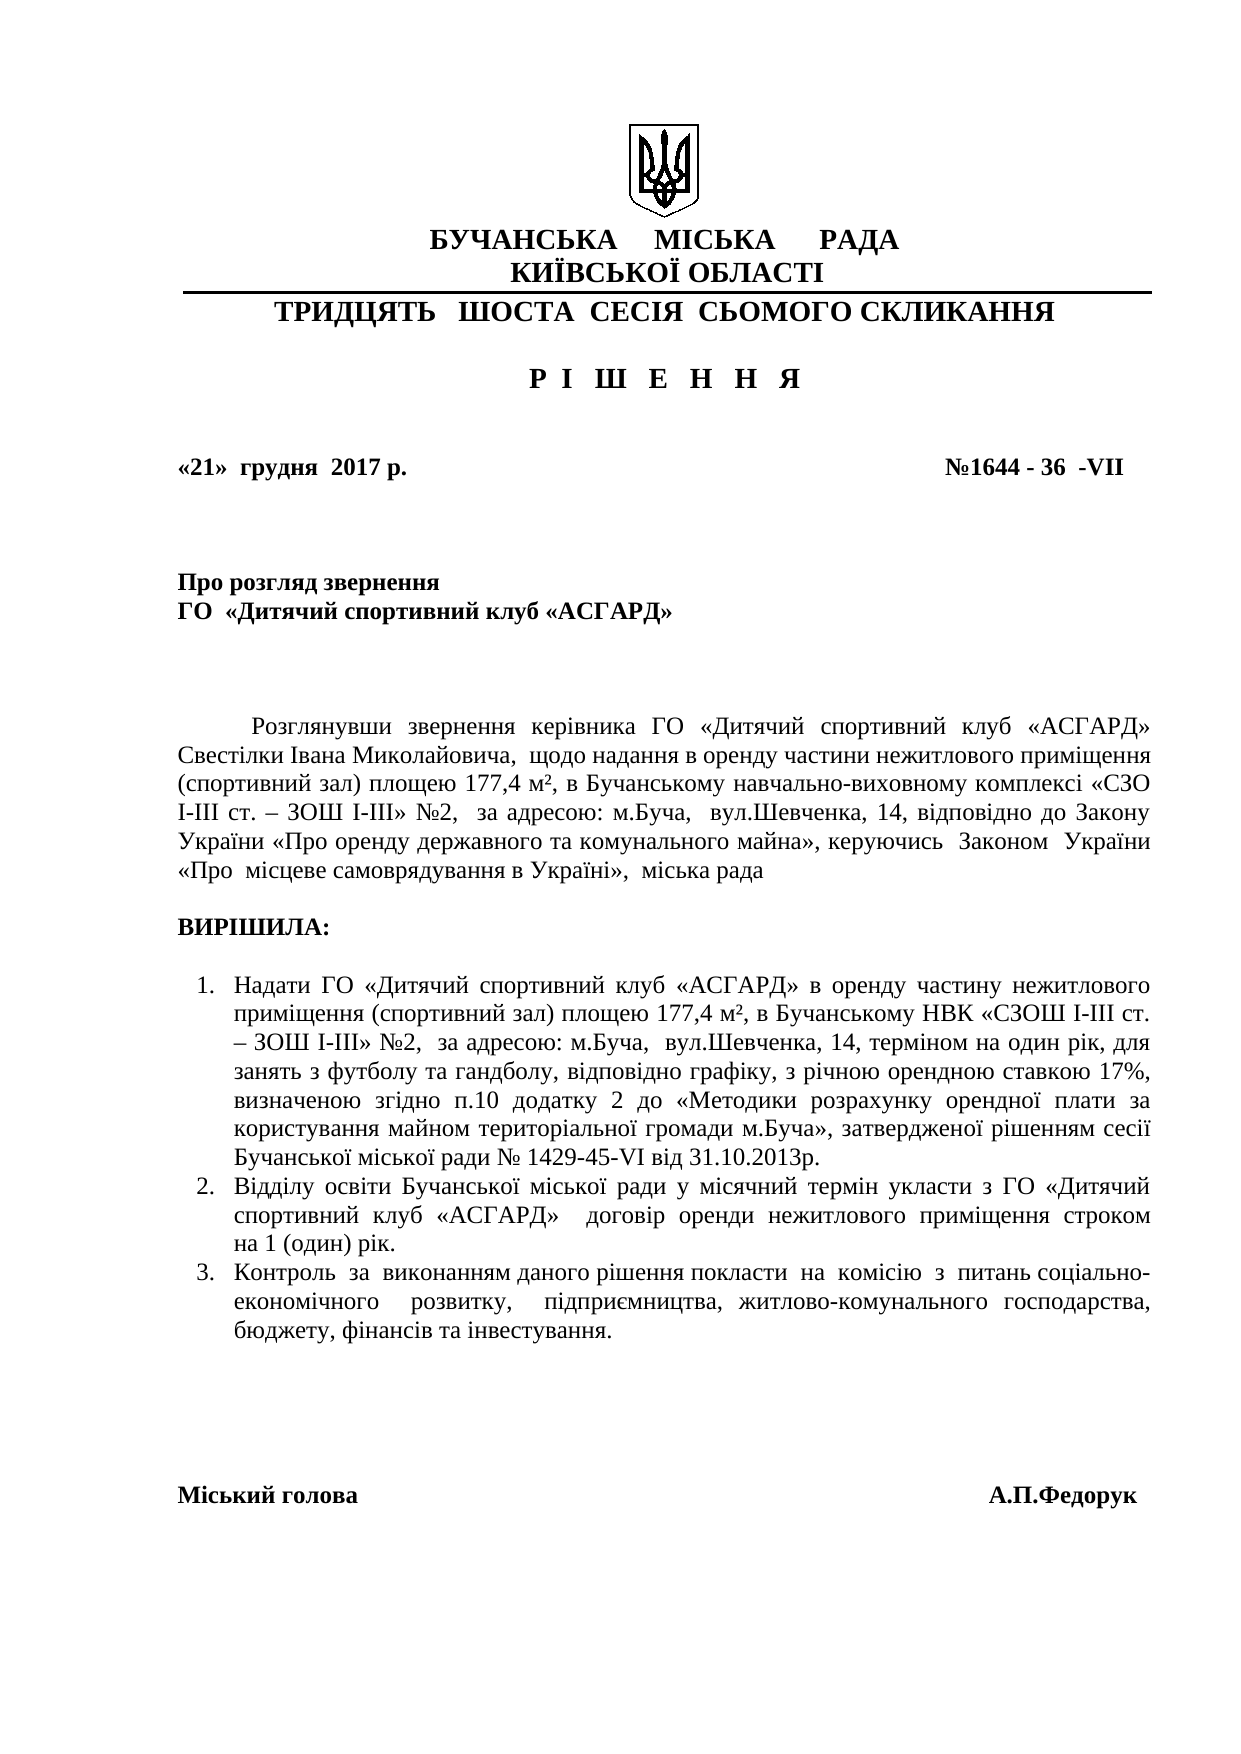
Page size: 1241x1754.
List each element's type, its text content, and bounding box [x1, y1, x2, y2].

text КИЇВСЬКОЇ ОБЛАСТІ [183, 255, 1152, 291]
list Відділу освіти Бучанської міської ради у місячний термін укласти з ГО «Дитячий спортивний клуб «АСГАРД» договір оренди нежитлового приміщення строком на 1 (один) рік. [196, 1171, 1152, 1257]
text «21» грудня 2017 р. №1644 - 36 -VІІ [177, 452, 1152, 481]
text Розглянувши звернення керівника ГО «Дитячий спортивний клуб «АСГАРД» Свестілки Івана Миколайовича, щодо надання в оренду частини нежитлового приміщення (спортивний зал) площею 177,4 м², в Бучанському навчально-виховному комплексі «СЗО І-ІІІ ст. – ЗОШ І-ІІІ» №2, за адресою: м.Буча, вул.Шевченка, 14, відповідно до Закону України «Про оренду державного та комунального майна», керуючись Законом України «Про місцеве самоврядування в Україні», міська рада [177, 711, 1152, 883]
text Р І Ш Е Н Н Я [177, 361, 1152, 395]
text ВИРІШИЛА: [177, 912, 1152, 941]
text БУЧАНСЬКА МІСЬКА РАДА [177, 222, 1152, 255]
list Надати ГО «Дитячий спортивний клуб «АСГАРД» в оренду частину нежитлового приміщення (спортивний зал) площею 177,4 м², в Бучанському НВК «СЗОШ І-ІІІ ст. – ЗОШ І-ІІІ» №2, за адресою: м.Буча, вул.Шевченка, 14, терміном на один рік, для занять з футболу та гандболу, відповідно графіку, з річною орендною ставкою 17%, визначеною згідно п.10 додатку 2 до «Методики розрахунку орендної плати за користування майном територіальної громади м.Буча», затвердженої рішенням сесії Бучанської міської ради № 1429-45-VI від 31.10.2013р. [196, 970, 1152, 1171]
text ТРИДЦЯТЬ ШОСТА СЕСІЯ СЬОМОГО СКЛИКАННЯ [177, 294, 1152, 328]
list Контроль за виконанням даного рішення покласти на комісію з питань соціально-економічного розвитку, підприємництва, житлово-комунального господарства, бюджету, фінансів та інвестування. [196, 1257, 1152, 1343]
text Міський голова А.П.Федорук [177, 1480, 1152, 1509]
text Про розгляд звернення [177, 567, 1152, 596]
text ГО «Дитячий спортивний клуб «АСГАРД» [177, 596, 1152, 625]
